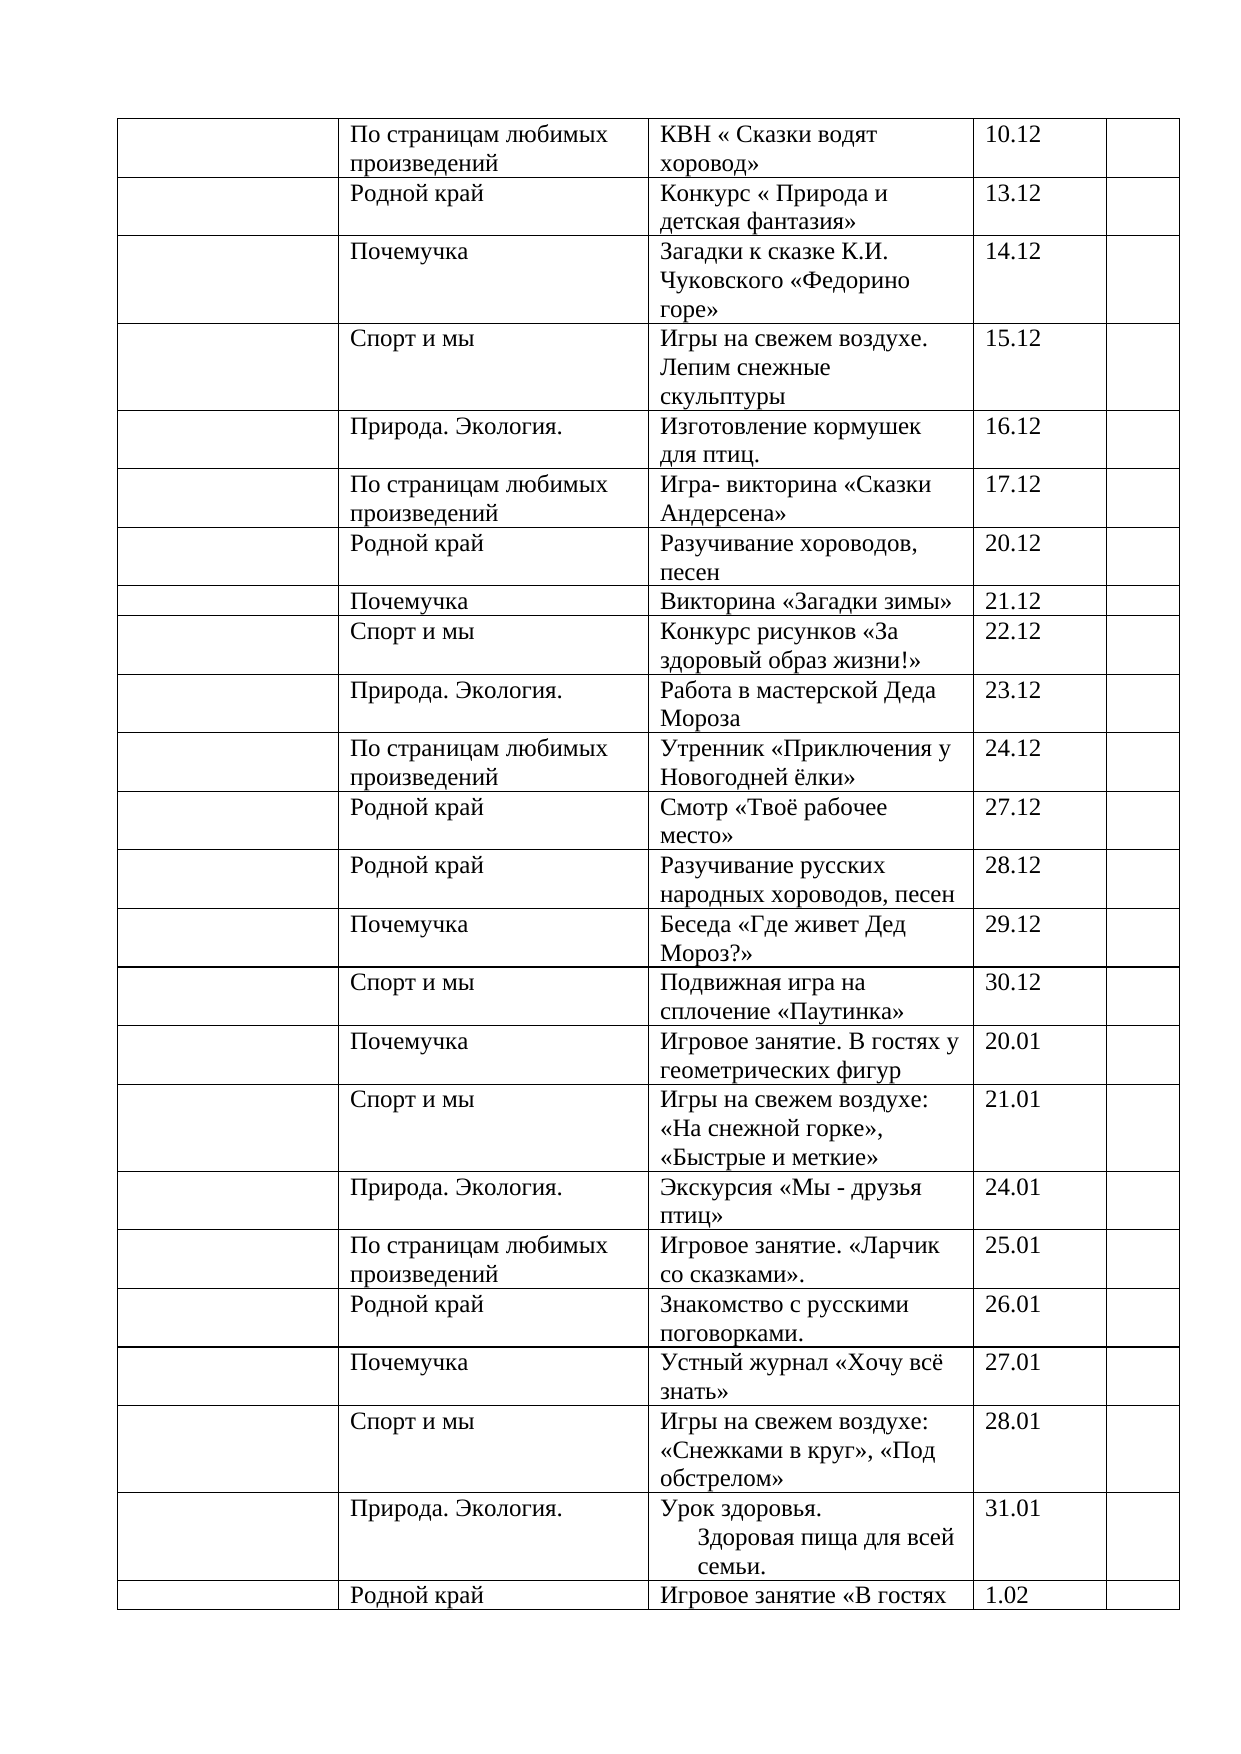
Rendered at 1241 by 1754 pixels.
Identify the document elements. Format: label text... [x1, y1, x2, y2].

table_cell [118, 324, 338, 410]
table_cell Изготовление кормушек для птиц. [649, 411, 973, 468]
table_cell [118, 1026, 338, 1083]
table_cell Спорт и мы [339, 1085, 648, 1171]
table_cell Игры на свежем воздухе: «Снежками в круг», «Под обстрелом» [649, 1406, 973, 1492]
table_cell [118, 1581, 338, 1609]
table_cell [118, 1230, 338, 1288]
table_cell 20.01 [974, 1026, 1106, 1083]
table_cell 16.12 [974, 411, 1106, 468]
table_cell 17.12 [974, 469, 1106, 527]
table_cell Разучивание хороводов, песен [649, 528, 973, 585]
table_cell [649, 1581, 973, 1609]
table_cell 24.12 [974, 733, 1106, 791]
table_cell Родной край [339, 850, 648, 908]
table_cell [1107, 1230, 1179, 1288]
table_cell [118, 1348, 338, 1405]
table_cell [118, 968, 338, 1025]
table_cell Конкурс рисунков «За здоровый образ жизни!» [649, 616, 973, 674]
table_cell Утренник «Приключения у Новогодней ёлки» [649, 733, 973, 791]
table_cell Родной край [339, 1581, 648, 1609]
table_cell [1107, 1026, 1179, 1083]
table_cell [1107, 1406, 1179, 1492]
table_cell Почемучка [339, 586, 648, 615]
table_cell 23.12 [974, 675, 1106, 732]
table_cell 25.01 [974, 1230, 1106, 1288]
table_cell [118, 469, 338, 527]
table_cell [1107, 236, 1179, 322]
table_cell Знакомство с русскими поговорками. [649, 1289, 973, 1346]
table_cell [1107, 968, 1179, 1025]
table_cell [1107, 616, 1179, 674]
table_cell Родной край [339, 792, 648, 849]
table_cell [118, 909, 338, 966]
table_cell Загадки к сказке К.И. Чуковского «Федорино горе» [649, 236, 973, 322]
table_cell Игровое занятие. «Ларчик со сказками». [649, 1230, 973, 1288]
table_cell [1107, 675, 1179, 732]
table_cell Игры на свежем воздухе. Лепим снежные скульптуры [649, 324, 973, 410]
table_cell 14.12 [974, 236, 1106, 322]
table_cell [1107, 411, 1179, 468]
table_cell [118, 675, 338, 732]
table_cell [118, 792, 338, 849]
table_cell [118, 586, 338, 615]
table_cell Спорт и мы [339, 616, 648, 674]
table_cell Урок здоровья. Здоровая пища для всей семьи. [649, 1493, 973, 1579]
table_cell По страницам любимых произведений [339, 733, 648, 791]
table_cell Спорт и мы [339, 968, 648, 1025]
table_cell Работа в мастерской Деда Мороза [649, 675, 973, 732]
table_cell По страницам любимых произведений [339, 119, 648, 177]
table_cell 24.01 [974, 1172, 1106, 1229]
table_cell Беседа «Где живет Дед Мороз?» [649, 909, 973, 966]
table_cell [118, 119, 338, 177]
table_cell Смотр «Твоё рабочее место» [649, 792, 973, 849]
table_cell [1107, 1289, 1179, 1346]
table_cell КВН « Сказки водят хоровод» [649, 119, 973, 177]
table_cell [118, 411, 338, 468]
table_cell 21.01 [974, 1085, 1106, 1171]
table_cell 10.12 [974, 119, 1106, 177]
table_cell 21.12 [974, 586, 1106, 615]
table_cell Экскурсия «Мы - друзья птиц» [649, 1172, 973, 1229]
table_cell 13.12 [974, 178, 1106, 235]
table_cell [118, 733, 338, 791]
table_cell 29.12 [974, 909, 1106, 966]
table_cell [118, 236, 338, 322]
table_cell 20.12 [974, 528, 1106, 585]
table_cell [1107, 528, 1179, 585]
table_cell [1107, 1172, 1179, 1229]
table_cell Игры на свежем воздухе: «На снежной горке», «Быстрые и меткие» [649, 1085, 973, 1171]
table_cell [118, 1493, 338, 1579]
table_cell Почемучка [339, 1026, 648, 1083]
table_cell [118, 1289, 338, 1346]
table_cell [118, 178, 338, 235]
table_cell 30.12 [974, 968, 1106, 1025]
table_cell Природа. Экология. [339, 1493, 648, 1579]
table_cell Почемучка [339, 236, 648, 322]
table_cell Почемучка [339, 1348, 648, 1405]
table_cell 27.01 [974, 1348, 1106, 1405]
table_cell [1107, 1581, 1179, 1609]
table_cell Природа. Экология. [339, 1172, 648, 1229]
table_cell [1107, 1493, 1179, 1579]
table_cell [1107, 586, 1179, 615]
table_cell 15.12 [974, 324, 1106, 410]
table_cell [1107, 733, 1179, 791]
table_cell [1107, 178, 1179, 235]
table_cell Разучивание русских народных хороводов, песен [649, 850, 973, 908]
table_cell [1107, 850, 1179, 908]
table_cell Почемучка [339, 909, 648, 966]
table_cell [1107, 909, 1179, 966]
table_cell Спорт и мы [339, 324, 648, 410]
table_cell [118, 528, 338, 585]
table_cell Спорт и мы [339, 1406, 648, 1492]
table_cell [118, 850, 338, 908]
table_cell 1.02 [974, 1581, 1106, 1609]
table_cell [1107, 1348, 1179, 1405]
table_cell [1107, 324, 1179, 410]
table_cell [118, 1085, 338, 1171]
table_cell По страницам любимых произведений [339, 1230, 648, 1288]
table_cell Природа. Экология. [339, 411, 648, 468]
table_cell 26.01 [974, 1289, 1106, 1346]
table_cell [118, 1406, 338, 1492]
table_cell 31.01 [974, 1493, 1106, 1579]
table_cell Подвижная игра на сплочение «Паутинка» [649, 968, 973, 1025]
table_cell Устный журнал «Хочу всё знать» [649, 1348, 973, 1405]
table_cell Родной край [339, 528, 648, 585]
table_cell Игровое занятие. В гостях у геометрических фигур [649, 1026, 973, 1083]
table_cell 28.01 [974, 1406, 1106, 1492]
table_cell [118, 1172, 338, 1229]
table_cell Родной край [339, 178, 648, 235]
table_cell Природа. Экология. [339, 675, 648, 732]
table_cell Родной край [339, 1289, 648, 1346]
table_cell По страницам любимых произведений [339, 469, 648, 527]
table_cell [1107, 119, 1179, 177]
table_cell 27.12 [974, 792, 1106, 849]
table_cell Конкурс « Природа и детская фантазия» [649, 178, 973, 235]
table_cell [118, 616, 338, 674]
table_cell [1107, 469, 1179, 527]
table_cell Викторина «Загадки зимы» [649, 586, 973, 615]
table_cell 22.12 [974, 616, 1106, 674]
table_cell [1107, 1085, 1179, 1171]
table_cell [1107, 792, 1179, 849]
table_cell 28.12 [974, 850, 1106, 908]
table_cell Игра- викторина «Сказки Андерсена» [649, 469, 973, 527]
